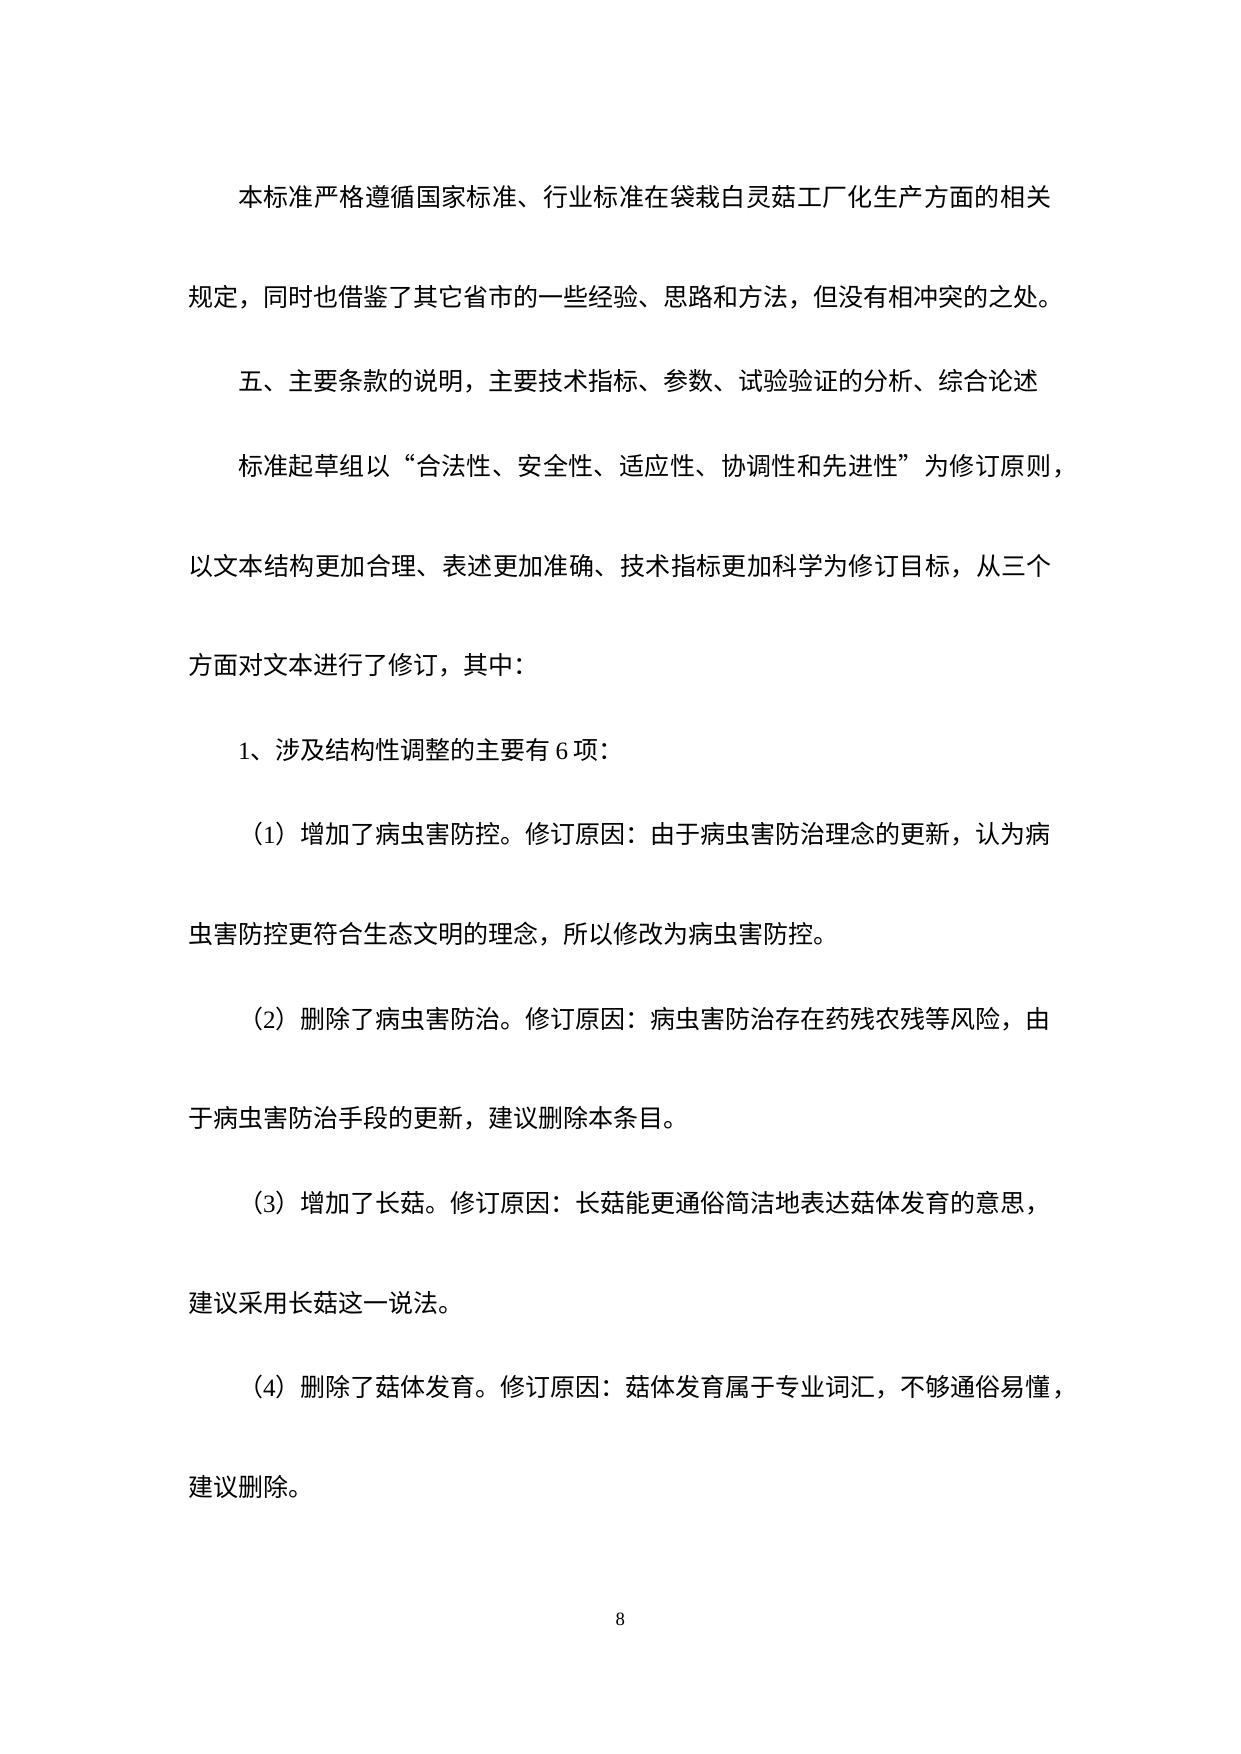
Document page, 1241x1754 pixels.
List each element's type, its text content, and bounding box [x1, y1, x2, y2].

text （4）删除了菇体发育。修订原因：菇体发育属于专业词汇，不够通俗易懂，建议删除。 [188, 1353, 1052, 1519]
text 本标准严格遵循国家标准、行业标准在袋栽白灵菇工厂化生产方面的相关规定，同时也借鉴了其它省市的一些经验、思路和方法，但没有相冲突的之处。 [188, 162, 1052, 329]
text 标准起草组以“合法性、安全性、适应性、协调性和先进性”为修订原则，以文本结构更加合理、表述更加准确、技术指标更加科学为修订目标，从三个方面对文本进行了修订，其中： [188, 431, 1052, 697]
text 五、主要条款的说明，主要技术指标、参数、试验验证的分析、综合论述 [188, 347, 1052, 413]
text 1、涉及结构性调整的主要有6项： [188, 715, 1052, 782]
text （3）增加了长菇。修订原因：长菇能更通俗简洁地表达菇体发育的意思，建议采用长菇这一说法。 [188, 1168, 1052, 1334]
text （2）删除了病虫害防治。修订原因：病虫害防治存在药残农残等风险，由于病虫害防治手段的更新，建议删除本条目。 [188, 984, 1052, 1150]
text （1）增加了病虫害防控。修订原因：由于病虫害防治理念的更新，认为病虫害防控更符合生态文明的理念，所以修改为病虫害防控。 [188, 800, 1052, 966]
